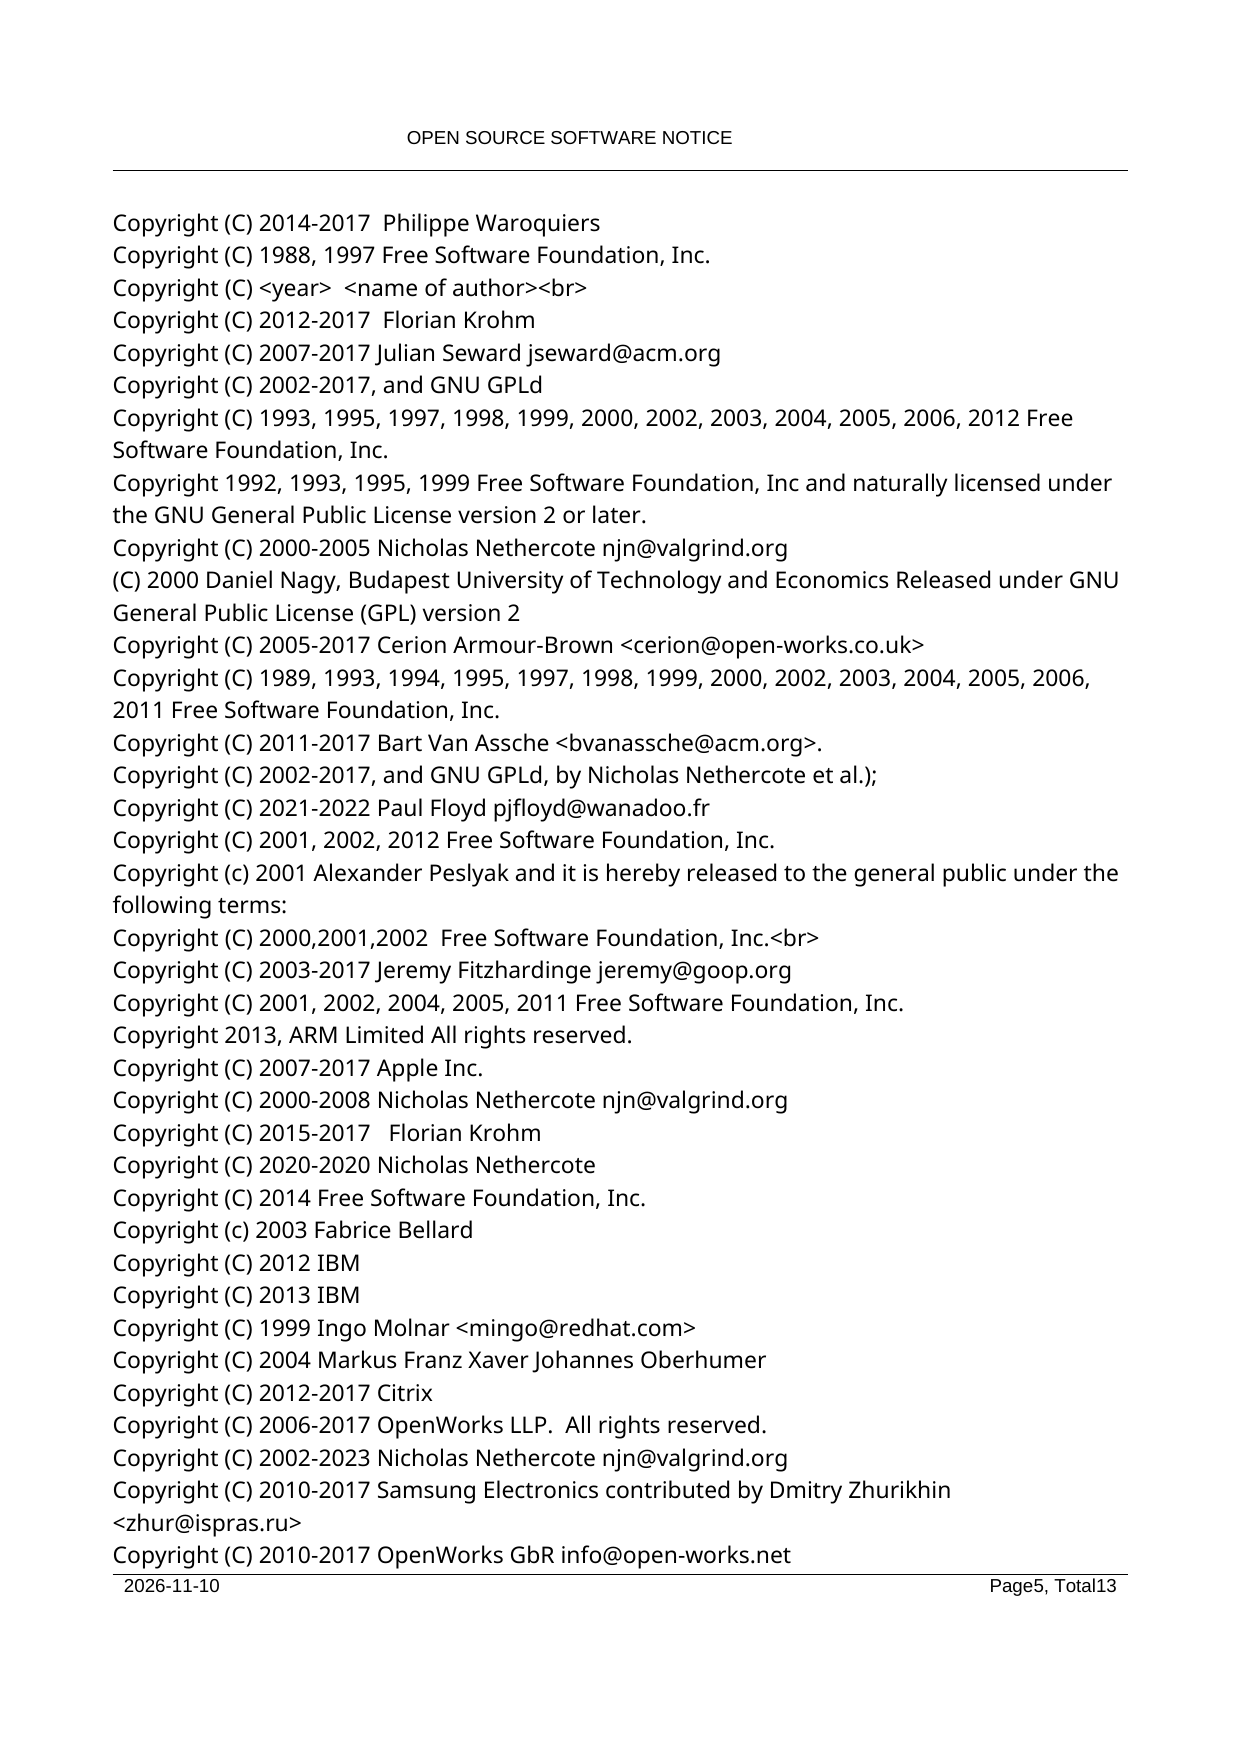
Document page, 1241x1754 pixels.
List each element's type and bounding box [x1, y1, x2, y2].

text [112, 206, 1128, 1571]
